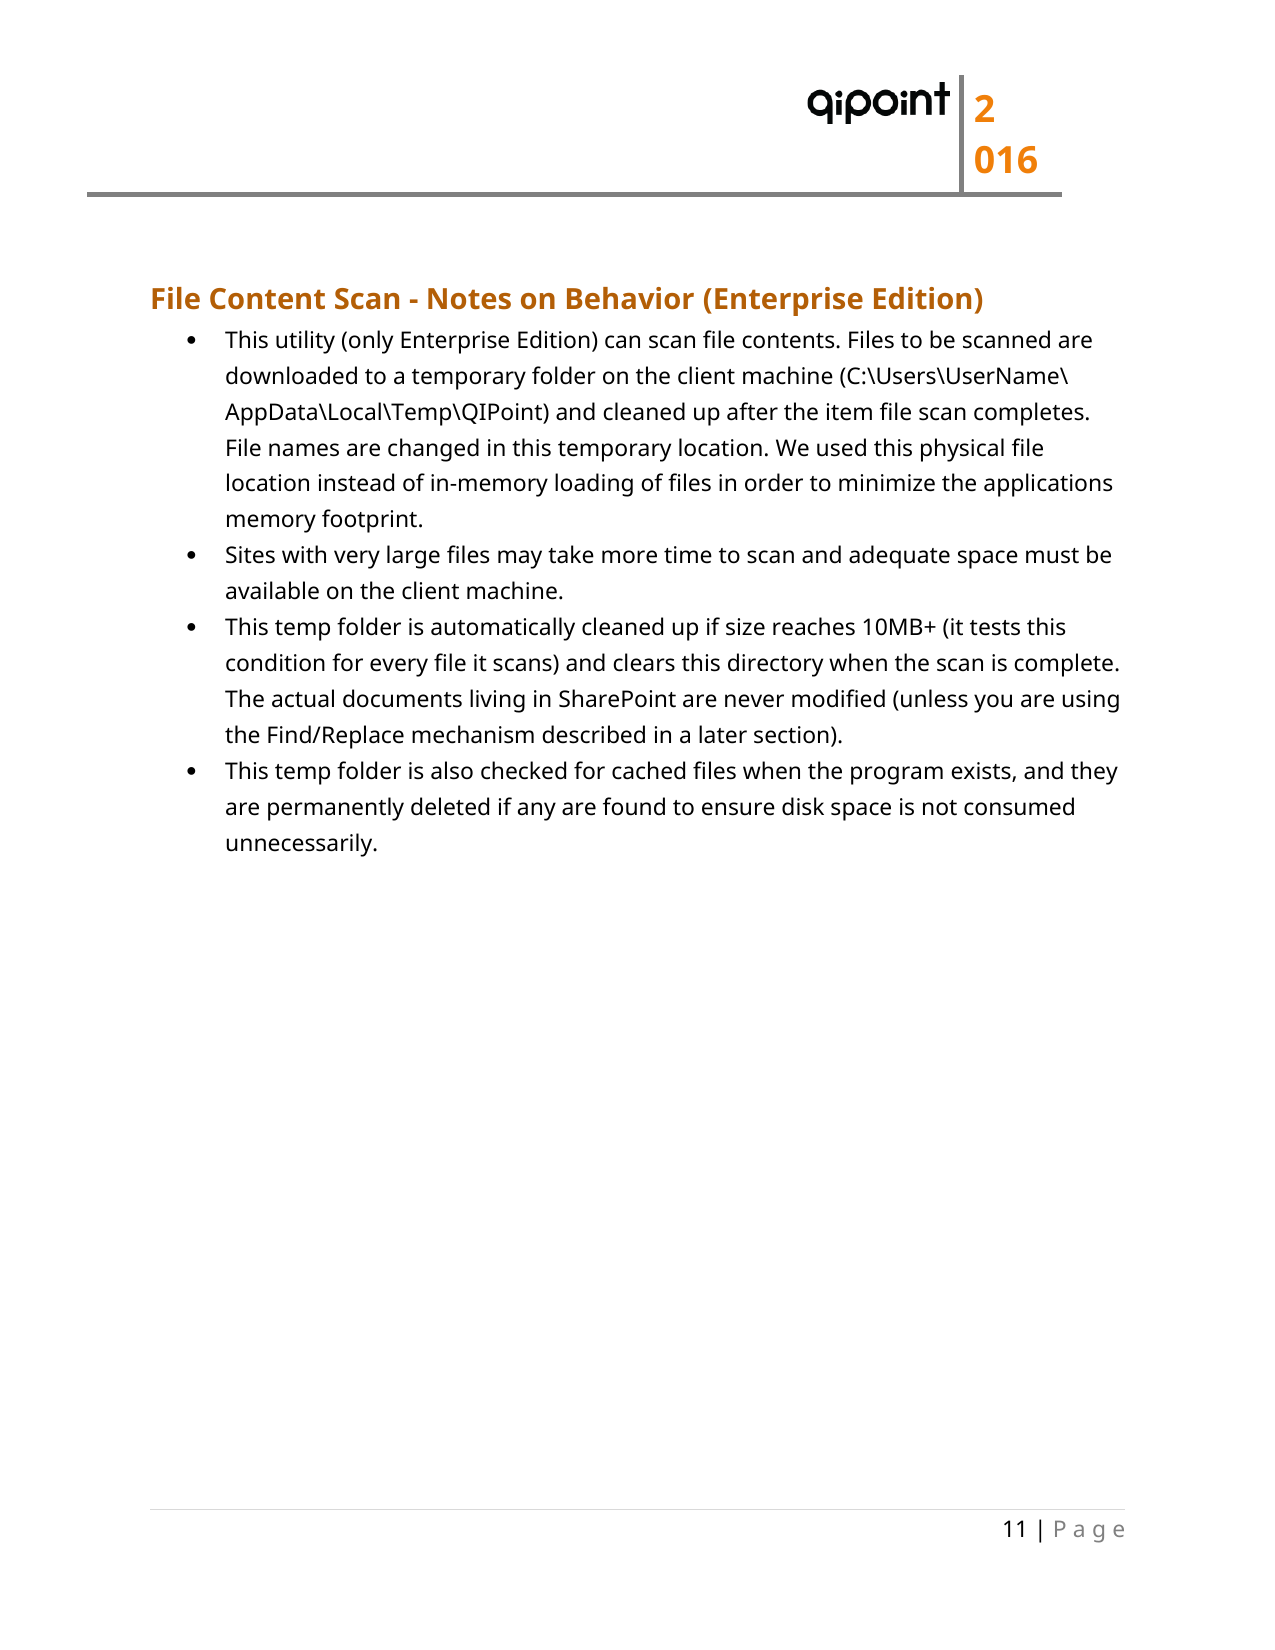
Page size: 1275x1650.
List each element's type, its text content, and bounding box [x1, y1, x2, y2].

list Sites with very large files may take more time to scan and adequate space must be available on the client machine. [187, 539, 1125, 606]
subtitle File Content Scan - Notes on Behavior (Enterprise Edition) [150, 278, 1125, 318]
list This temp folder is automatically cleaned up if size reaches 10MB+ (it tests this condition for every file it scans) and clears this directory when the scan is complete. The actual documents living in SharePoint are never modified (unless you are using the Find/Replace mechanism described in a later section). [187, 611, 1125, 750]
list This temp folder is also checked for cached files when the program exists, and they are permanently deleted if any are found to ensure disk space is not consumed unnecessarily. [187, 755, 1125, 858]
list This utility (only Enterprise Edition) can scan file contents. Files to be scanned are downloaded to a temporary folder on the client machine (C:\Users\UserName\AppData\Local\Temp\QIPoint) and cleaned up after the item file scan completes. File names are changed in this temporary location. We used this physical file location instead of in-memory loading of files in order to minimize the applications memory footprint. [187, 324, 1125, 534]
picture [807, 82, 950, 124]
